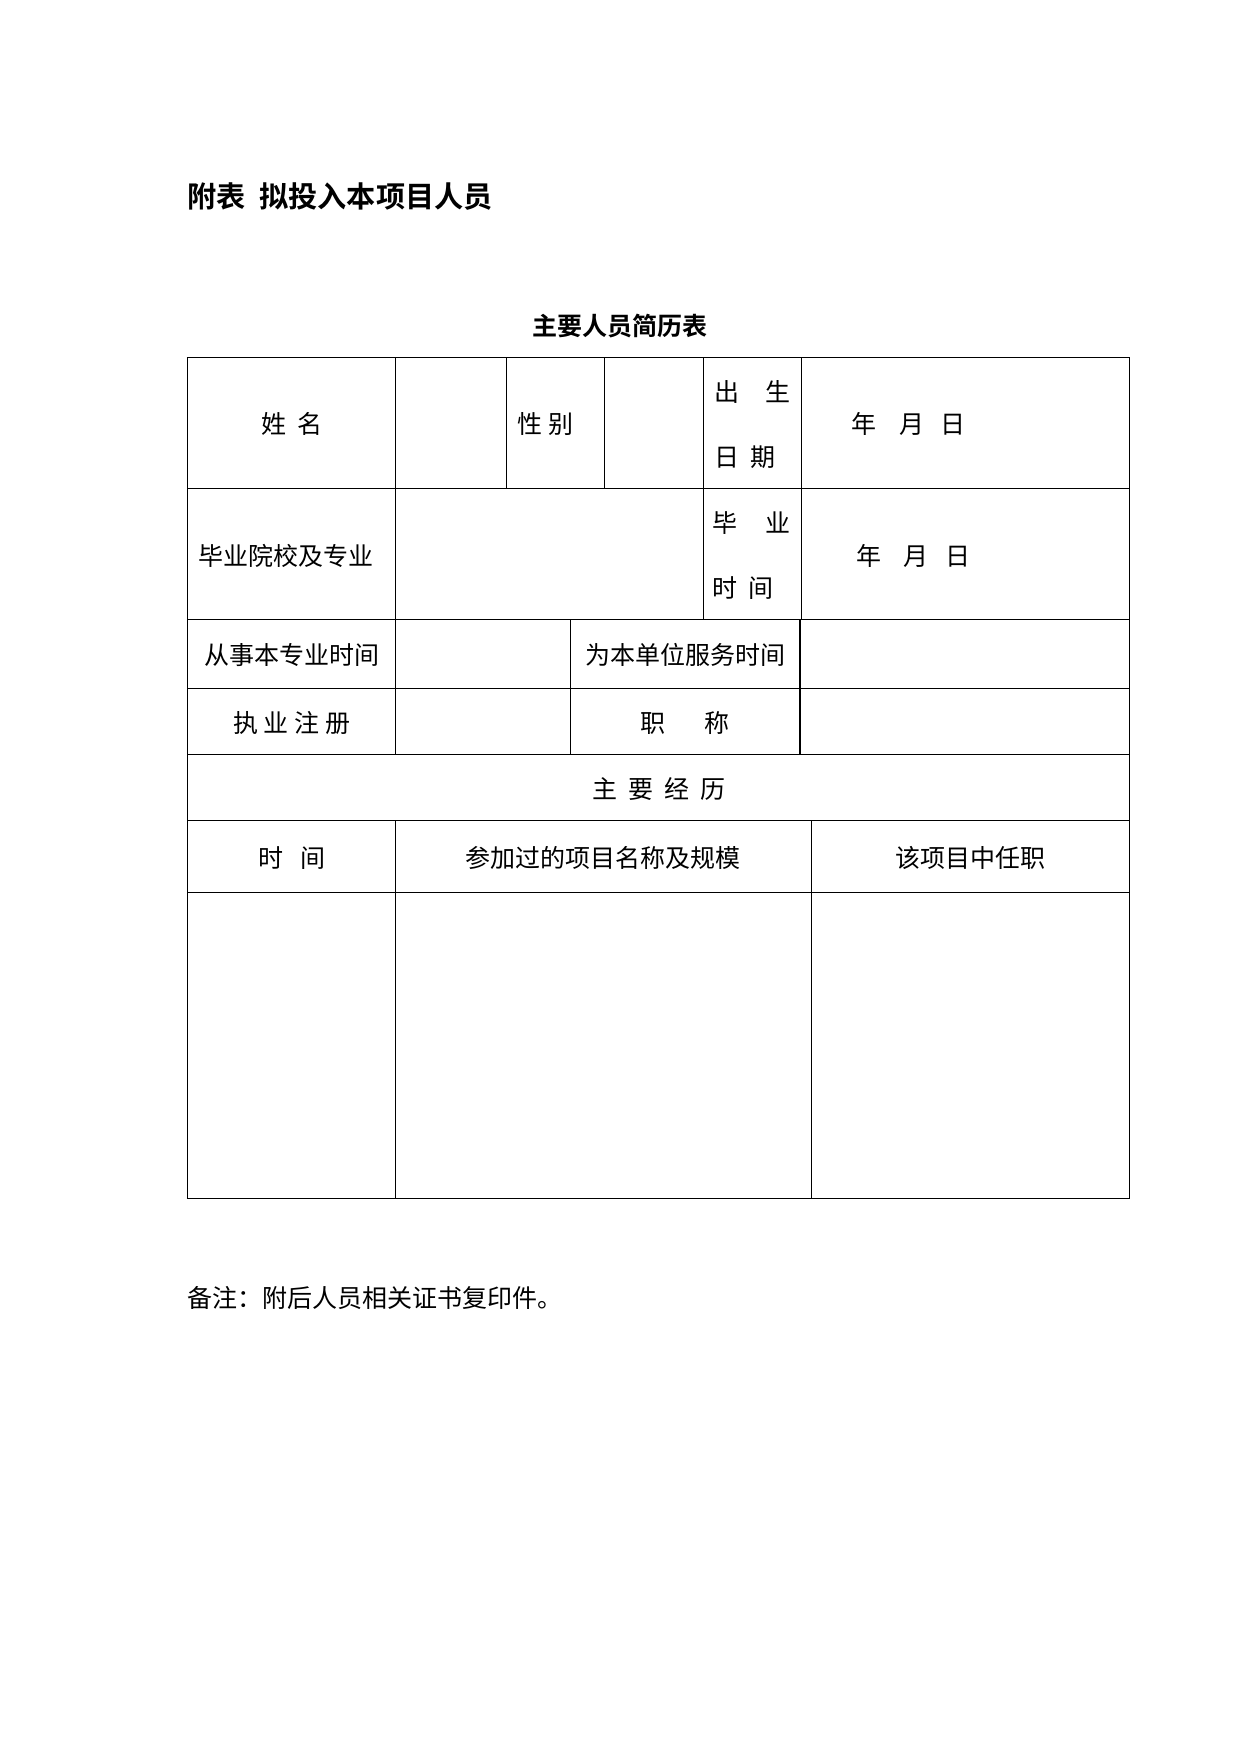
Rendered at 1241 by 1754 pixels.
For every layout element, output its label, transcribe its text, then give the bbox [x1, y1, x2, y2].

table_cell [396, 893, 811, 1198]
table_header 性 别 [507, 358, 604, 488]
text 主要人员简历表 [187, 292, 1053, 357]
table_header 年 月 日 [802, 358, 1129, 488]
table_cell 年 月 日 [802, 489, 1129, 619]
table_header 出生 日 期 [704, 358, 801, 488]
table_header [605, 358, 703, 488]
table_cell [396, 689, 570, 754]
table_cell 从事本专业时间 [188, 620, 395, 688]
table_cell 执 业 注 册 [188, 689, 395, 754]
table_cell [801, 689, 1129, 754]
table_cell [396, 489, 703, 619]
table_cell 毕业院校及专业 [188, 489, 395, 619]
table_cell 参加过的项目名称及规模 [396, 821, 811, 892]
table_cell 毕业 时 间 [704, 489, 801, 619]
table_cell 职 称 [571, 689, 799, 754]
table_cell [188, 893, 395, 1198]
subtitle 附表 拟投入本项目人员 [187, 162, 1053, 227]
table_cell 该项目中任职 [812, 821, 1129, 892]
table_cell 为本单位服务时间 [571, 620, 799, 688]
table_cell 主 要 经 历 [188, 755, 1129, 820]
table_cell [812, 893, 1129, 1198]
table_header 姓 名 [188, 358, 395, 488]
table_cell [396, 620, 570, 688]
text 备注：附后人员相关证书复印件。 [187, 1264, 1053, 1329]
table_header [396, 358, 506, 488]
table_cell [801, 620, 1129, 688]
table_cell 时 间 [188, 821, 395, 892]
